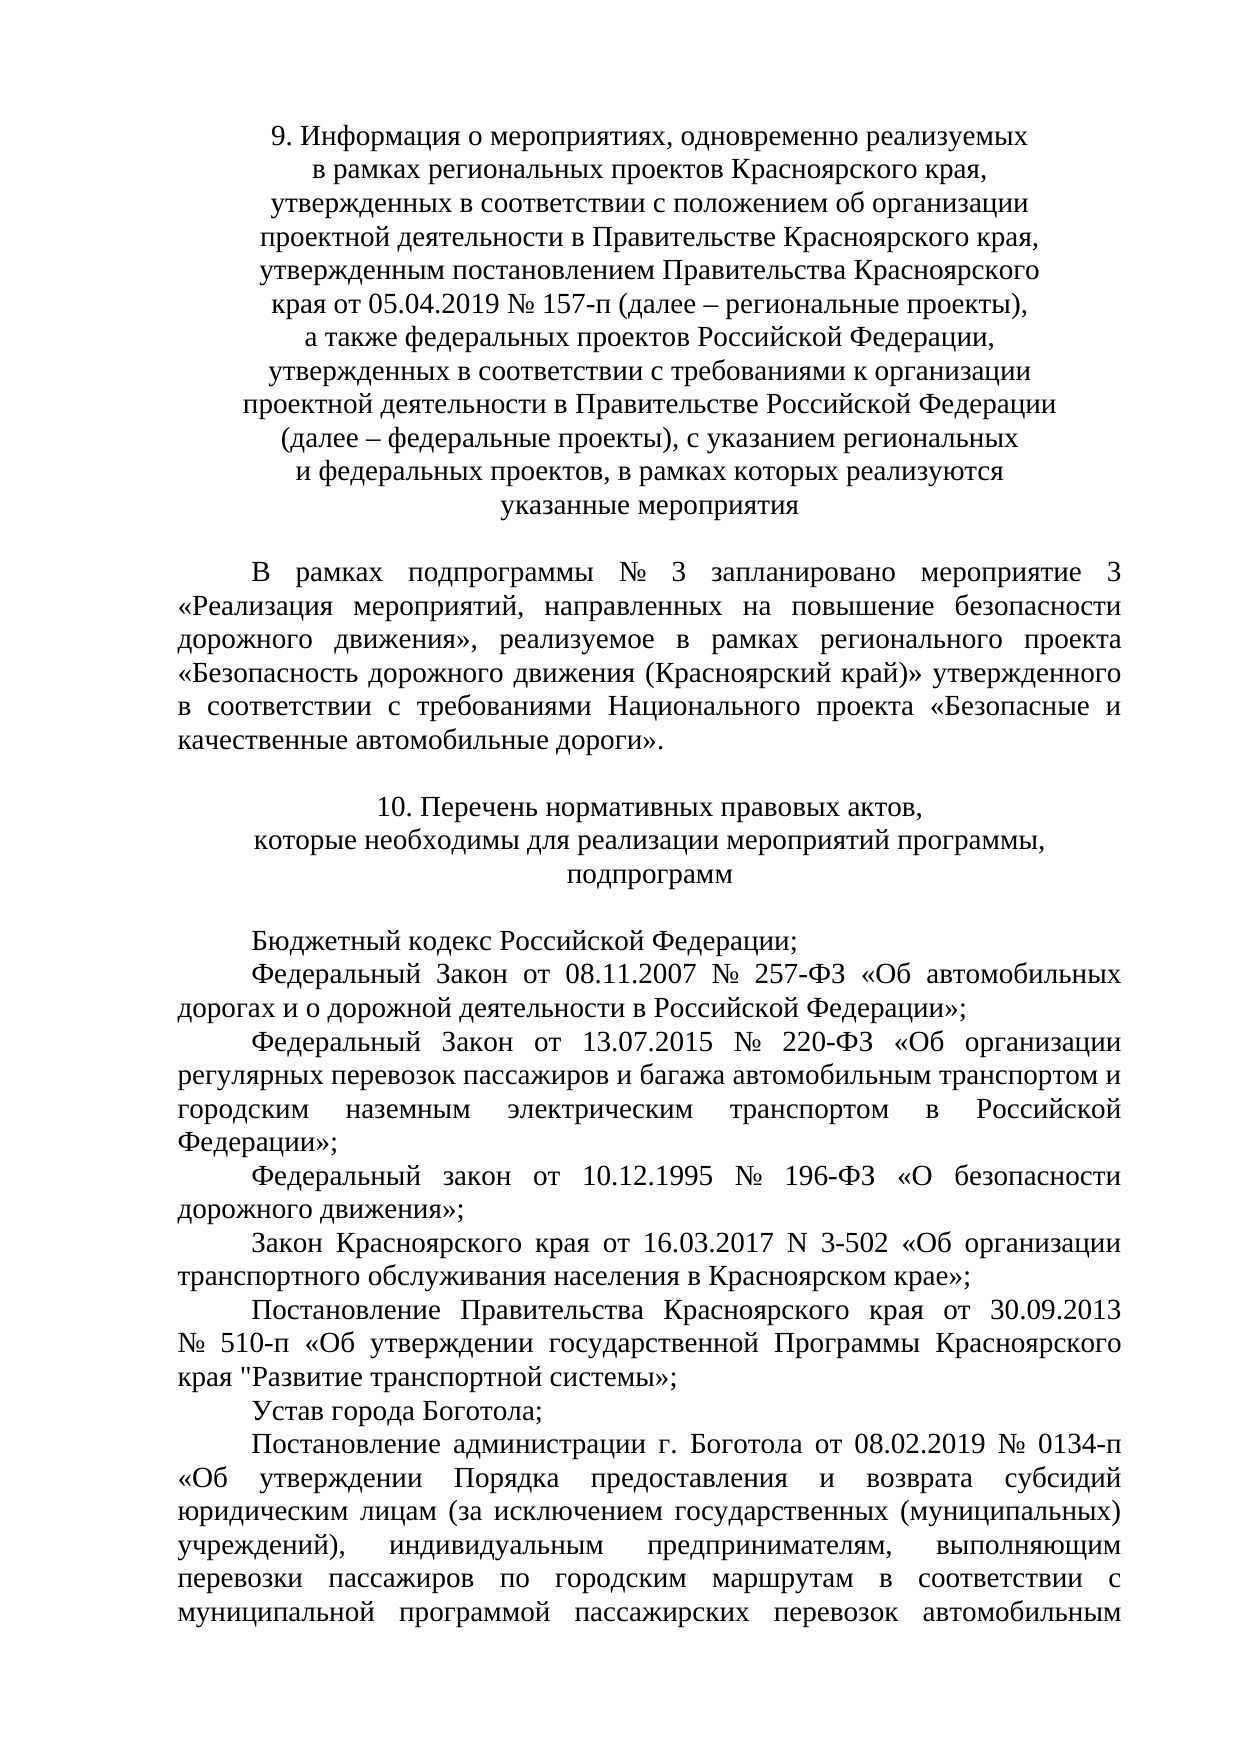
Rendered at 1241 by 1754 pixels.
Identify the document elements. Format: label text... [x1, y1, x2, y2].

text указанные мероприятия [177, 487, 1122, 521]
text проектной деятельности в Правительстве Российской Федерации [177, 386, 1122, 420]
text Закон Красноярского края от 16.03.2017 N 3-502 «Об организации транспортного обслуживания населения в Красноярском крае»; [177, 1225, 1122, 1292]
text 9. Информация о мероприятиях, одновременно реализуемых [177, 118, 1122, 152]
text Бюджетный кодекс Российской Федерации; [177, 923, 1122, 957]
text Постановление Правительства Красноярского края от 30.09.2013 № 510-п «Об утверждении государственной Программы Красноярского края "Развитие транспортной системы»; [177, 1292, 1122, 1393]
text утвержденных в соответствии с требованиями к организации [177, 353, 1122, 386]
text Федеральный Закон от 08.11.2007 № 257-ФЗ «Об автомобильных дорогах и о дорожной деятельности в Российской Федерации»; [177, 957, 1122, 1024]
text В рамках подпрограммы № 3 запланировано мероприятие 3 «Реализация мероприятий, направленных на повышение безопасности дорожного движения», реализуемое в рамках регионального проекта «Безопасность дорожного движения (Красноярский край)» утвержденного в соответствии с требованиями Национального проекта «Безопасные и качественные автомобильные дороги». [177, 554, 1122, 755]
text которые необходимы для реализации мероприятий программы, подпрограмм [177, 822, 1122, 889]
text Федеральный Закон от 13.07.2015 № 220-ФЗ «Об организации регулярных перевозок пассажиров и багажа автомобильным транспортом и городским наземным электрическим транспортом в Российской Федерации»; [177, 1024, 1122, 1158]
text Федеральный закон от 10.12.1995 № 196-ФЗ «О безопасности дорожного движения»; [177, 1158, 1122, 1225]
text и федеральных проектов, в рамках которых реализуются [177, 453, 1122, 487]
text (далее – федеральные проекты), с указанием региональных [177, 420, 1122, 453]
text 10. Перечень нормативных правовых актов, [177, 789, 1122, 822]
text утвержденным постановлением Правительства Красноярского [177, 252, 1122, 286]
text в рамках региональных проектов Красноярского края, [177, 152, 1122, 185]
text а также федеральных проектов Российской Федерации, [177, 319, 1122, 353]
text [177, 1426, 1122, 1627]
text Устав города Боготола; [177, 1393, 1122, 1426]
text края от 05.04.2019 № 157-п (далее – региональные проекты), [177, 286, 1122, 319]
text утвержденных в соответствии с положением об организации [177, 185, 1122, 219]
text проектной деятельности в Правительстве Красноярского края, [177, 219, 1122, 252]
